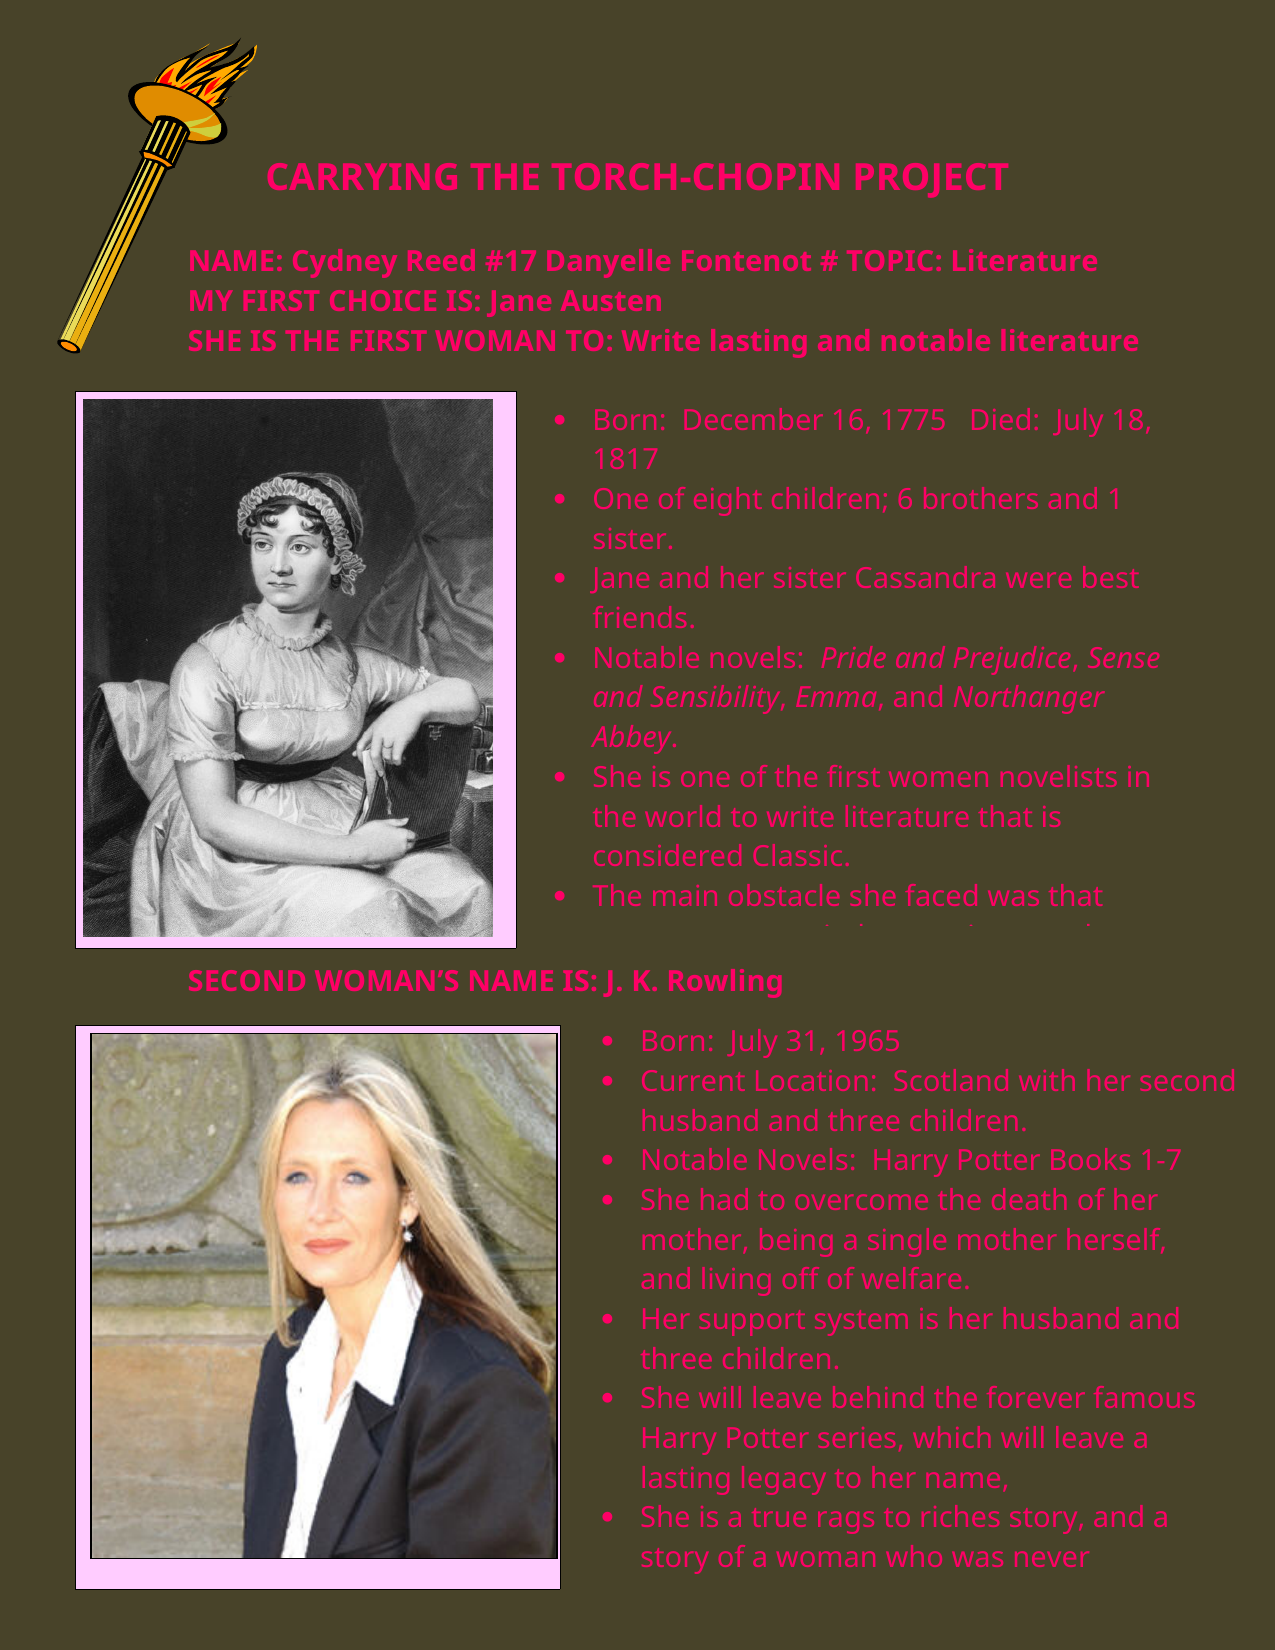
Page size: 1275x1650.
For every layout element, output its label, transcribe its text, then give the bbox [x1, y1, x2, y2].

subtitle SHE IS THE FIRST WOMAN TO: Write lasting and notable literature [187, 320, 1181, 360]
subtitle NAME: Cydney Reed #17 Danyelle Fontenot # TOPIC: Literature [187, 241, 1181, 280]
picture [92, 1034, 556, 1558]
picture [83, 399, 493, 937]
title CARRYING THE TORCH-CHOPIN PROJECT [187, 150, 1087, 201]
text SECOND WOMAN’S NAME IS: J. K. Rowling [187, 960, 1087, 1000]
text MY FIRST CHOICE IS: Jane Austen [187, 280, 1087, 320]
